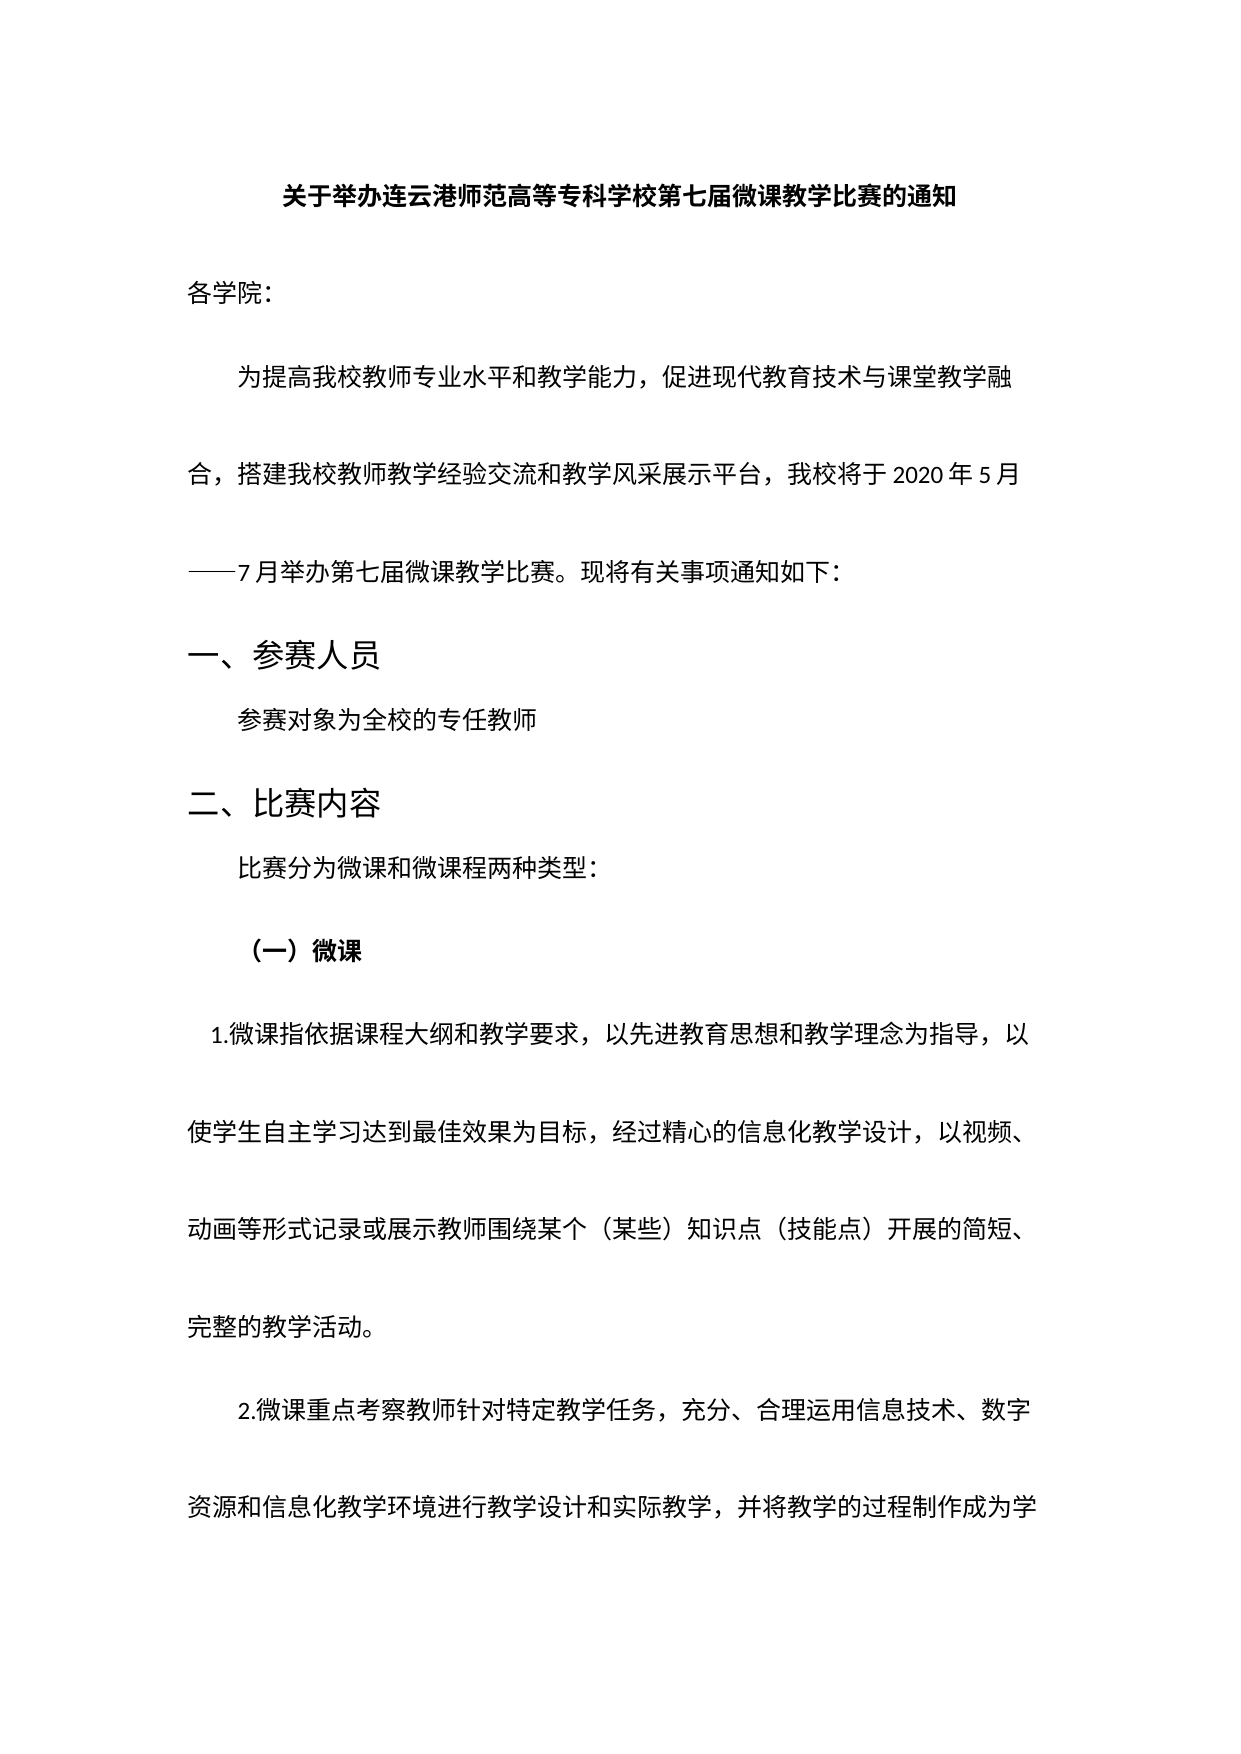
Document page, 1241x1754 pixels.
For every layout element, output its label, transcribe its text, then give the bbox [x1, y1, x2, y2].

text 关于举办连云港师范高等专科学校第七届微课教学比赛的通知 [187, 162, 1053, 227]
text 二、比赛内容 [187, 769, 1053, 834]
text 比赛分为微课和微课程两种类型： [187, 834, 1053, 899]
text 1.微课指依据课程大纲和教学要求，以先进教育思想和教学理念为指导，以使学生自主学习达到最佳效果为目标，经过精心的信息化教学设计，以视频、动画等形式记录或展示教师围绕某个（某些）知识点（技能点）开展的简短、完整的教学活动。 [187, 1000, 1053, 1358]
text 一、参赛人员 [187, 621, 1053, 686]
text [187, 1376, 1053, 1538]
text 各学院： [187, 259, 1053, 324]
text 为提高我校教师专业水平和教学能力，促进现代教育技术与课堂教学融合，搭建我校教师教学经验交流和教学风采展示平台，我校将于2020年5月——7月举办第七届微课教学比赛。现将有关事项通知如下： [187, 343, 1053, 603]
text 参赛对象为全校的专任教师 [187, 686, 1053, 751]
text （一）微课 [187, 917, 1053, 982]
